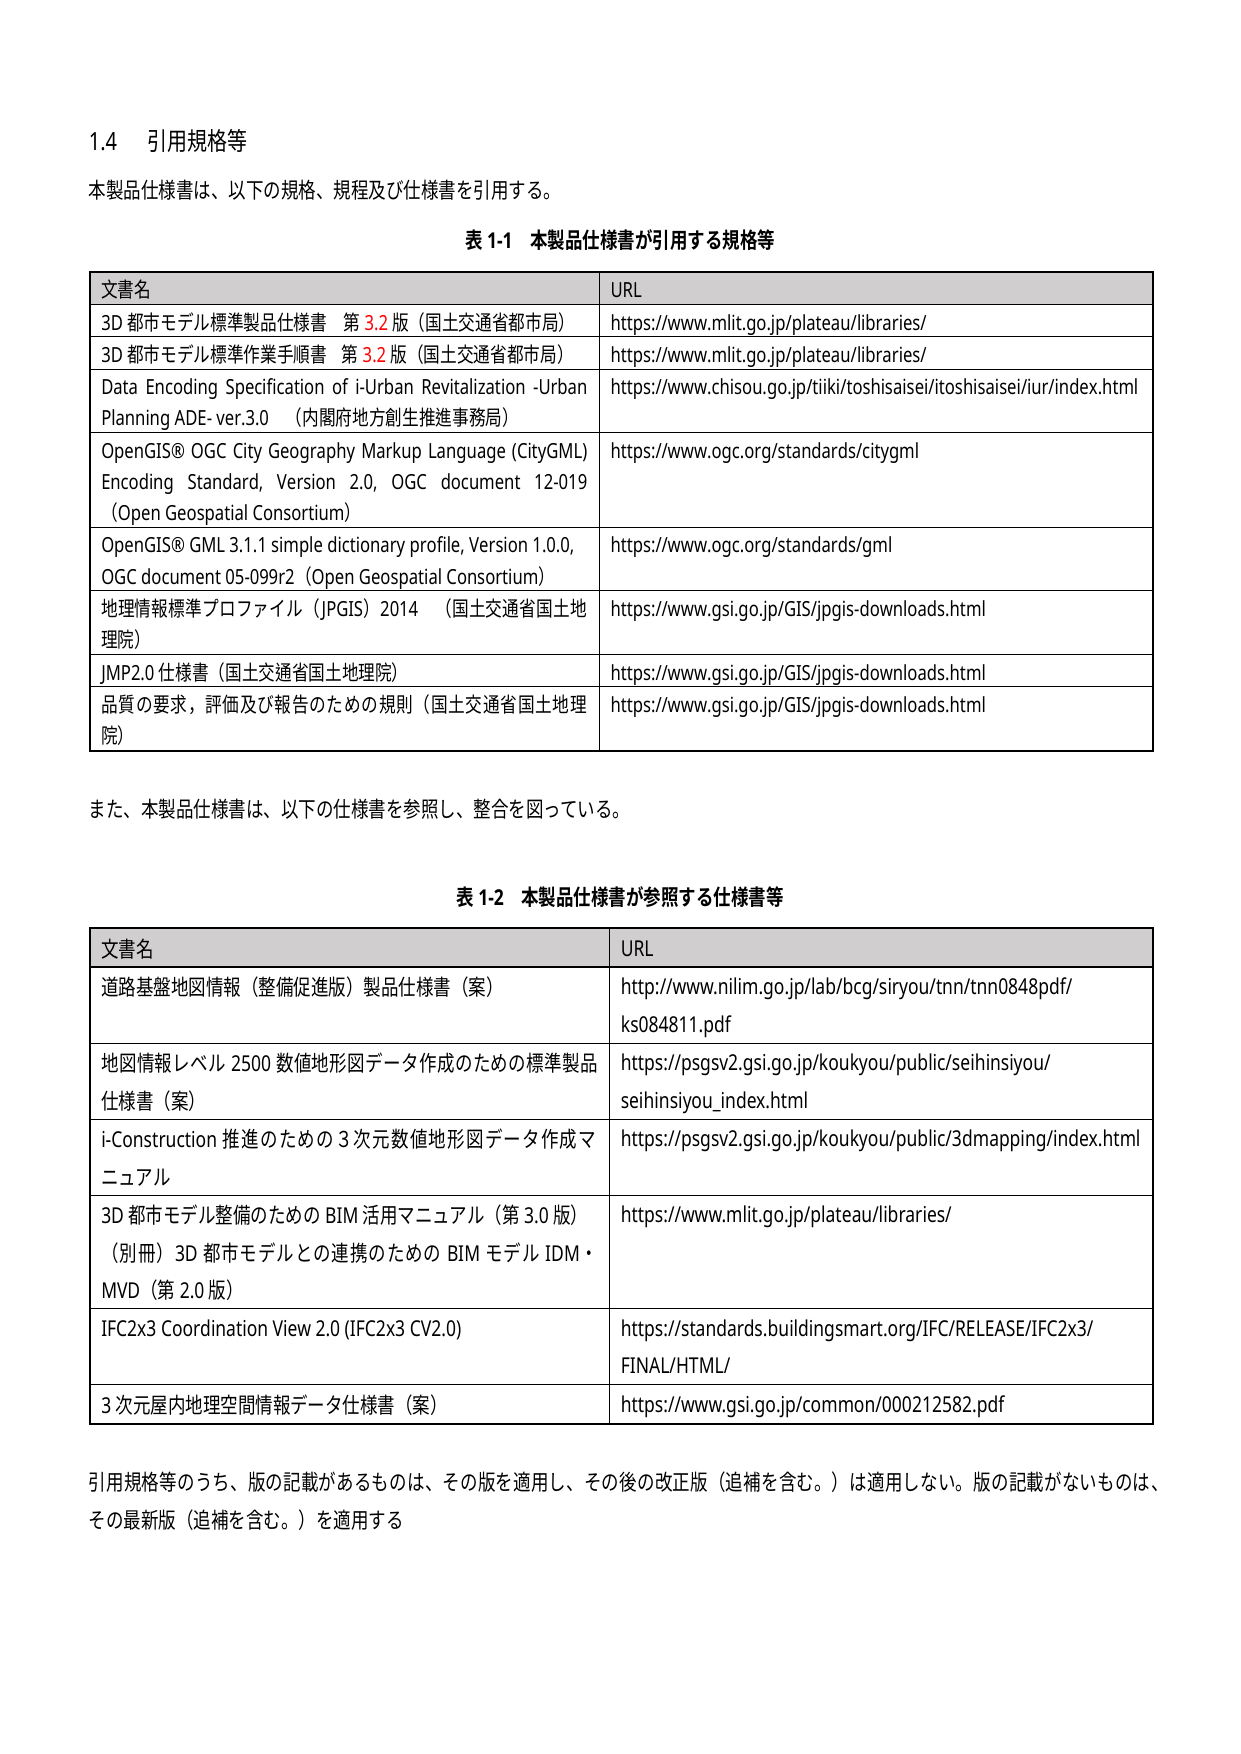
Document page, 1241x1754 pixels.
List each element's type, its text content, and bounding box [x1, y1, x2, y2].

table_cell 地図情報レベル2500数値地形図データ作成のための標準製品仕様書（案） [91, 1044, 609, 1118]
table_cell OpenGIS® GML 3.1.1 simple dictionary profile, Version 1.0.0, OGC document 05-099r2（Open Geospatial Consortium） [91, 528, 599, 590]
text 本製品仕様書は、以下の規格、規程及び仕様書を引用する。 [89, 171, 1152, 208]
table_cell https://www.gsi.go.jp/common/000212582.pdf [610, 1385, 1152, 1423]
table_cell i-Construction推進のための３次元数値地形図データ作成マニュアル [91, 1120, 609, 1194]
text 引用規格等のうち、版の記載があるものは、その版を適用し、その後の改正版（追補を含む。）は適用しない。版の記載がないものは、その最新版（追補を含む。）を適用する [89, 1462, 1152, 1537]
table_header URL [610, 929, 1152, 966]
table_cell https://www.ogc.org/standards/citygml [600, 433, 1152, 527]
table_header 文書名 [91, 273, 599, 304]
table_cell https://standards.buildingsmart.org/IFC/RELEASE/IFC2x3/FINAL/HTML/ [610, 1309, 1152, 1384]
table_cell https://www.mlit.go.jp/plateau/libraries/ [600, 305, 1152, 336]
table_cell 3次元屋内地理空間情報データ仕様書（案） [91, 1385, 609, 1423]
table_cell https://psgsv2.gsi.go.jp/koukyou/public/3dmapping/index.html [610, 1120, 1152, 1194]
table_cell JMP2.0仕様書（国土交通省国土地理院） [91, 655, 599, 686]
table_header 文書名 [91, 929, 609, 966]
table_cell IFC2x3 Coordination View 2.0 (IFC2x3 CV2.0) [91, 1309, 609, 1384]
table_cell 道路基盤地図情報（整備促進版）製品仕様書（案） [91, 968, 609, 1042]
table_cell https://www.gsi.go.jp/GIS/jpgis-downloads.html [600, 655, 1152, 686]
table_cell https://www.mlit.go.jp/plateau/libraries/ [610, 1196, 1152, 1308]
subtitle 引用規格等 [89, 121, 1152, 158]
table_header URL [600, 273, 1152, 304]
table_cell 3D都市モデル標準製品仕様書 第3.2版（国土交通省都市局） [91, 305, 599, 336]
table_cell 3D都市モデル標準作業手順書 第3.2版（国土交通省都市局） [91, 337, 599, 368]
table_cell https://www.chisou.go.jp/tiiki/toshisaisei/itoshisaisei/iur/index.html [600, 370, 1152, 432]
text 表 1-1 本製品仕様書が引用する規格等 [89, 221, 1152, 258]
table_cell https://www.gsi.go.jp/GIS/jpgis-downloads.html [600, 591, 1152, 654]
table_cell https://www.ogc.org/standards/gml [600, 528, 1152, 590]
text 表 1-2 本製品仕様書が参照する仕様書等 [89, 877, 1152, 914]
text また、本製品仕様書は、以下の仕様書を参照し、整合を図っている。 [89, 789, 1152, 827]
table_cell Data Encoding Specification of i-Urban Revitalization -Urban Planning ADE- ver.3.0 （内閣府地方創生推進事務局） [91, 370, 599, 432]
table_cell 品質の要求，評価及び報告のための規則（国土交通省国土地理院） [91, 687, 599, 750]
table_cell https://www.gsi.go.jp/GIS/jpgis-downloads.html [600, 687, 1152, 750]
table_cell 3D都市モデル整備のためのBIM活用マニュアル（第3.0版） （別冊）3D都市モデルとの連携のためのBIMモデルIDM・MVD（第2.0版） [91, 1196, 609, 1308]
table_cell OpenGIS® OGC City Geography Markup Language (CityGML) Encoding Standard, Version 2.0, OGC document 12-019 （Open Geospatial Consortium） [91, 433, 599, 527]
table_cell http://www.nilim.go.jp/lab/bcg/siryou/tnn/tnn0848pdf/ks084811.pdf [610, 968, 1152, 1042]
table_cell https://www.mlit.go.jp/plateau/libraries/ [600, 337, 1152, 368]
table_cell 地理情報標準プロファイル（JPGIS）2014 （国土交通省国土地理院） [91, 591, 599, 654]
table_cell https://psgsv2.gsi.go.jp/koukyou/public/seihinsiyou/seihinsiyou_index.html [610, 1044, 1152, 1118]
